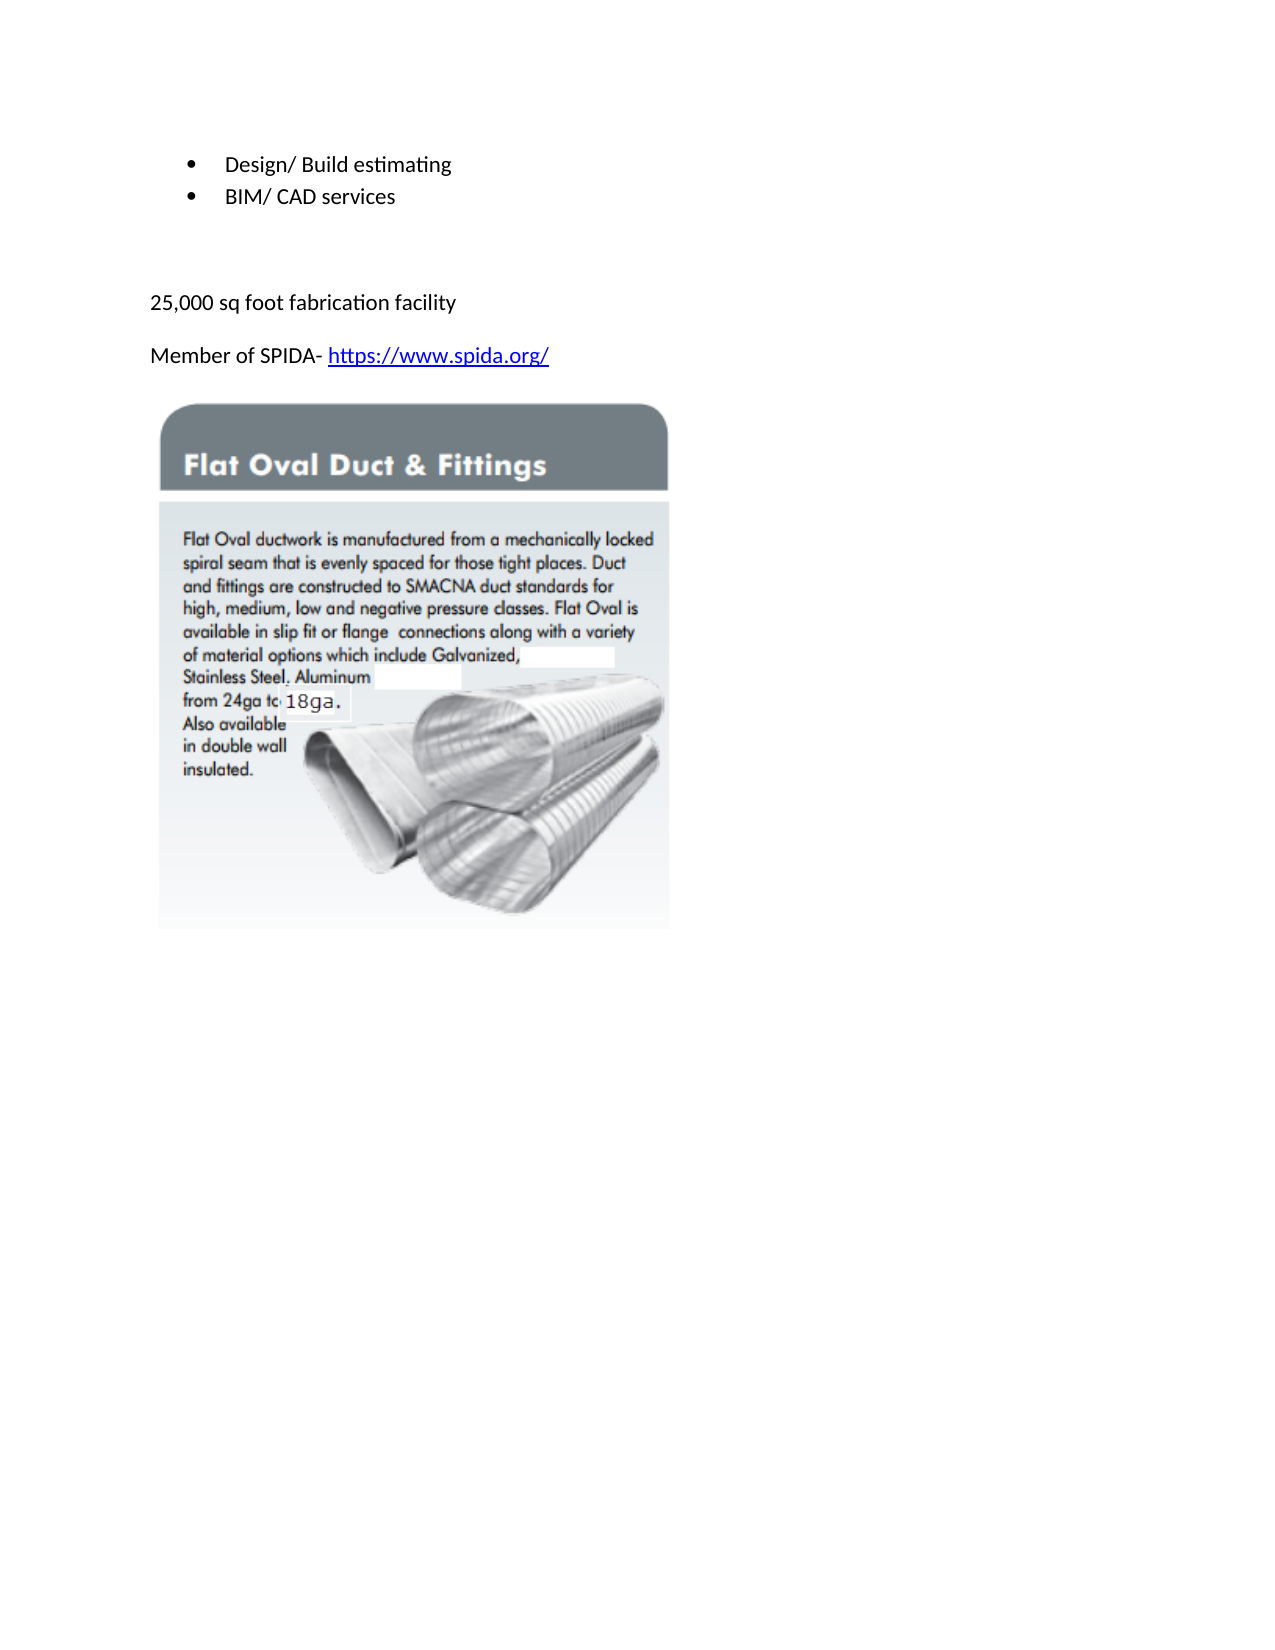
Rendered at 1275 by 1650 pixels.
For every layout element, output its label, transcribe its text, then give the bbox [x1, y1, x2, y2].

text 25,000 sq foot fabrication facility [150, 288, 1125, 316]
text Member of SPIDA- https://www.spida.org/ [150, 341, 1125, 369]
list BIM/ CAD services [187, 182, 1125, 210]
picture [150, 394, 707, 929]
list Design/ Build estimating [187, 150, 1125, 178]
